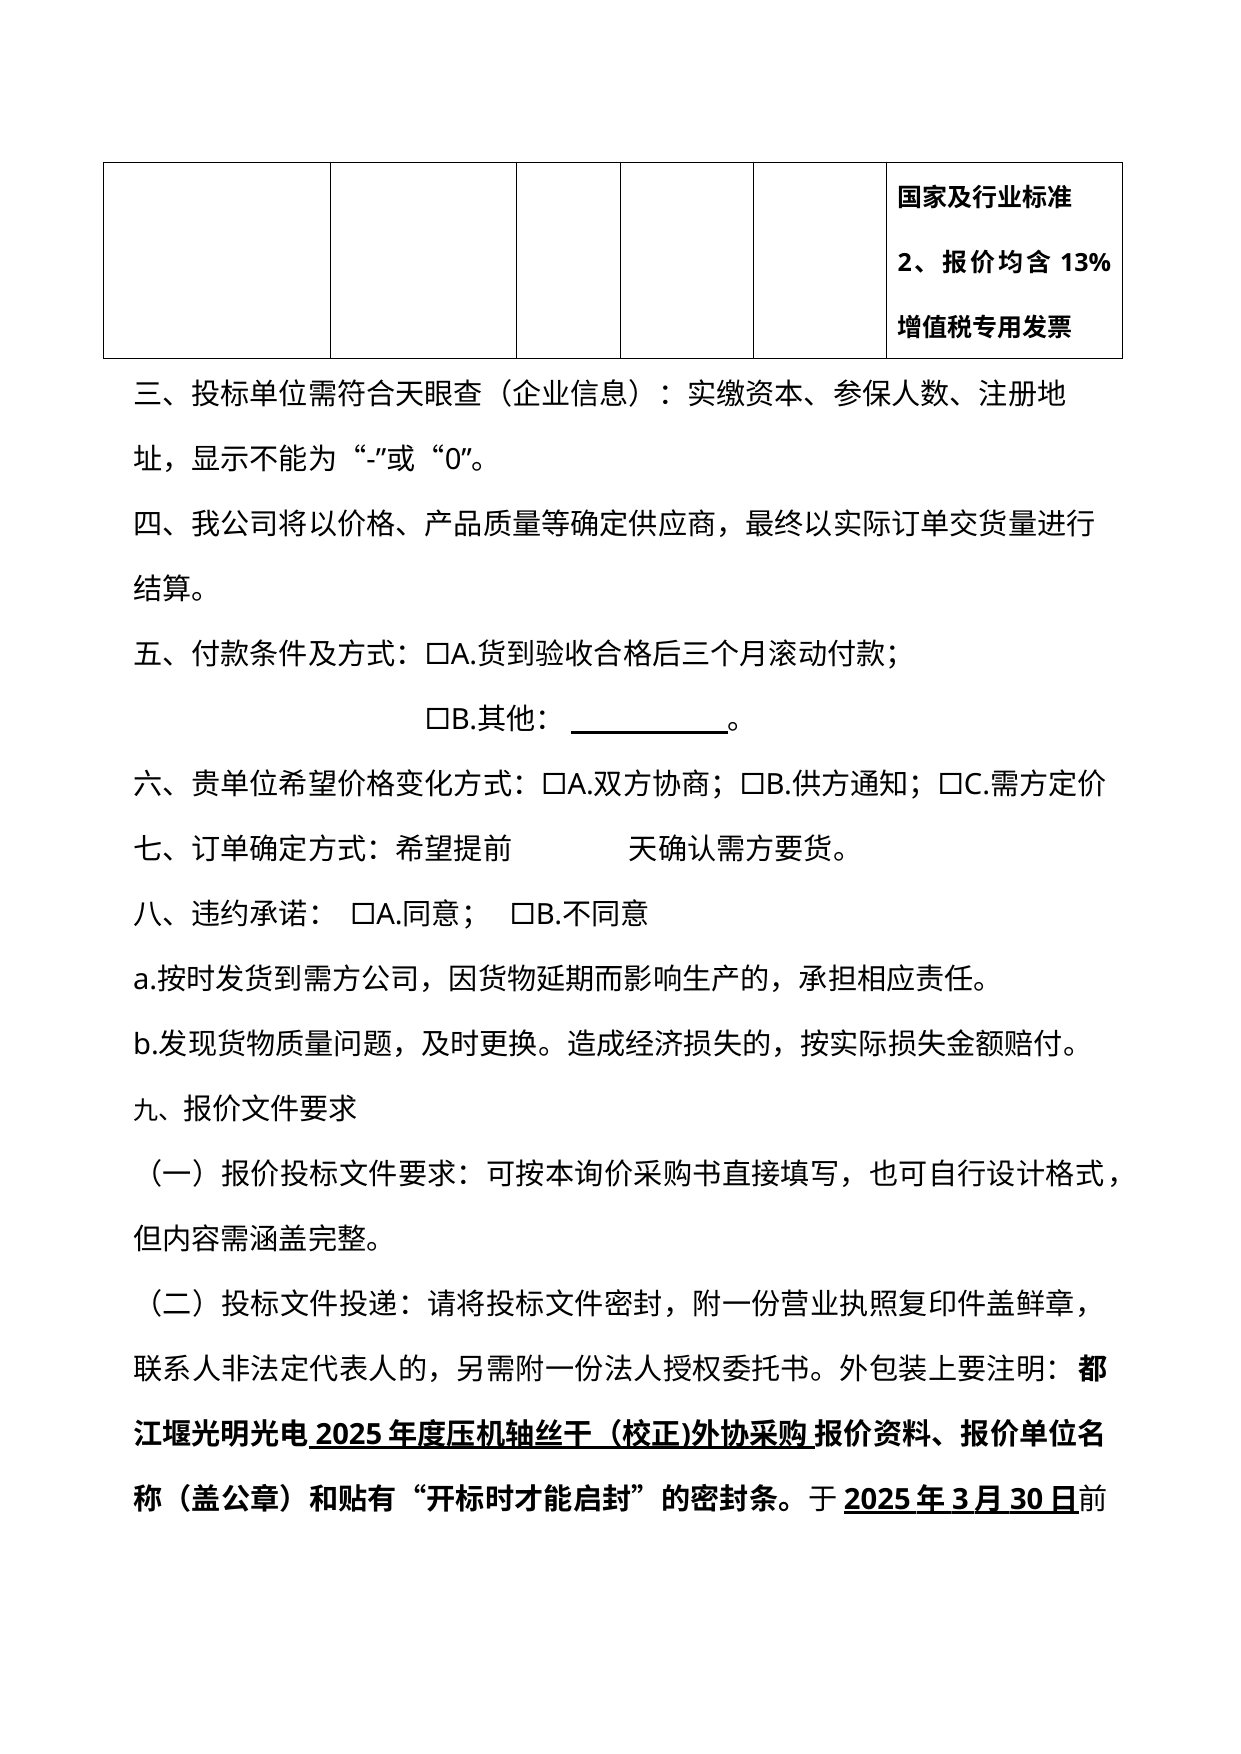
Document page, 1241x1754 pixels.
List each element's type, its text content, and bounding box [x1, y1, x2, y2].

text 九、报价文件要求 [133, 1074, 1107, 1139]
list 四、我公司将以价格、产品质量等确定供应商，最终以实际订单交货量进行结算。 [133, 489, 1107, 619]
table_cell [887, 163, 1122, 358]
text 七、订单确定方式：希望提前 天确认需方要货。 [133, 814, 1107, 879]
table_cell [104, 163, 330, 358]
table_cell [621, 163, 753, 358]
table_cell [517, 163, 620, 358]
text 六、贵单位希望价格变化方式：A.双方协商；B.供方通知；C.需方定价 [133, 749, 1107, 814]
table_cell [331, 163, 516, 358]
text a.按时发货到需方公司，因货物延期而影响生产的，承担相应责任。 [133, 944, 1107, 1009]
text 八、违约承诺： A.同意； B.不同意 [133, 879, 1107, 944]
list 三、投标单位需符合天眼查（企业信息）：实缴资本、参保人数、注册地址，显示不能为“-”或“0”。 [133, 359, 1107, 489]
text B.其他： 。 [133, 684, 1107, 749]
text （一）报价投标文件要求：可按本询价采购书直接填写，也可自行设计格式，但内容需涵盖完整。 [133, 1139, 1107, 1269]
table_cell [754, 163, 886, 358]
text b.发现货物质量问题，及时更换。造成经济损失的，按实际损失金额赔付。 [133, 1009, 1107, 1074]
text 五、付款条件及方式：A.货到验收合格后三个月滚动付款； [133, 619, 1107, 684]
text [133, 1269, 1107, 1529]
